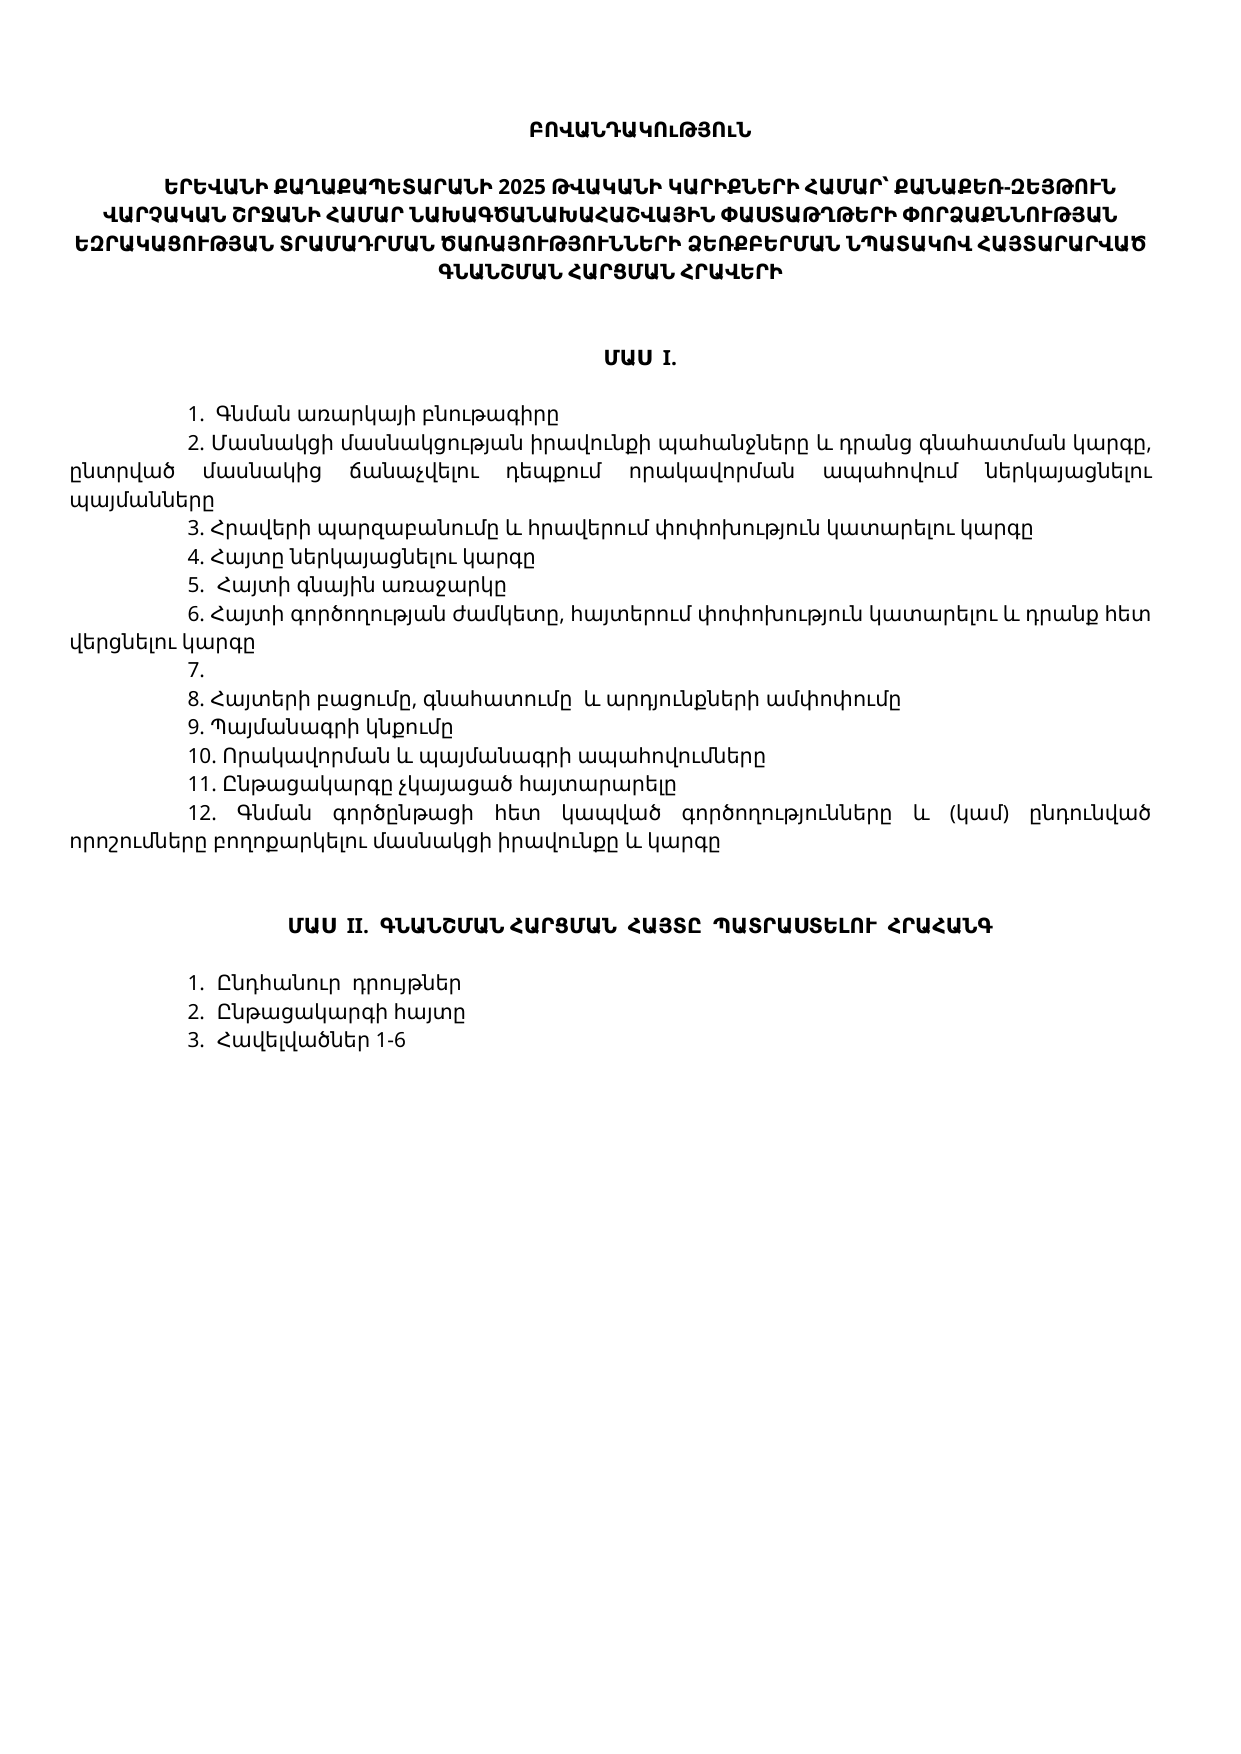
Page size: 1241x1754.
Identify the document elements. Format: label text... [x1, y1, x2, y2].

text 12. Գնման գործընթացի հետ կապված գործողությունները և (կամ) ընդունված որոշումները բողոքարկելու մասնակցի իրավունքը և կարգը [69, 798, 1152, 854]
text 2. Մասնակցի մասնակցության իրավունքի պահանջները և դրանց գնահատման կարգը, ընտրված մասնակից ճանաչվելու դեպքում որակավորման ապահովում ներկայացնելու պայմանները [69, 428, 1152, 513]
text 8. Հայտերի բացումը, գնահատումը և արդյունքների ամփոփումը [69, 684, 1152, 712]
text ԲՈՎԱՆԴԱԿՈւԹՅՈւՆ [69, 115, 1152, 144]
text 10. Որակավորման և պայմանագրի ապահովումները [69, 741, 1152, 769]
text 3. Հավելվածներ 1-6 [69, 1025, 1152, 1054]
text 7. [69, 656, 1152, 684]
text 9. Պայմանագրի կնքումը [69, 712, 1152, 741]
text ՄԱՍ I. [69, 343, 1152, 371]
text 1. Գնման առարկայի բնութագիրը [69, 399, 1152, 428]
text 6. Հայտի գործողության ժամկետը, հայտերում փոփոխություն կատարելու և դրանք հետ վերցնելու կարգը [69, 599, 1152, 656]
text ԵՐԵՎԱՆԻ ՔԱՂԱՔԱՊԵՏԱՐԱՆԻ 2025 ԹՎԱԿԱՆԻ ԿԱՐԻՔՆԵՐԻ ՀԱՄԱՐ՝ ՔԱՆԱՔԵՌ-ԶԵՅԹՈՒՆ ՎԱՐՉԱԿԱՆ ՇՐՋԱՆԻ ՀԱՄԱՐ ՆԱԽԱԳԾԱՆԱԽԱՀԱՇՎԱՅԻՆ ՓԱՍՏԱԹՂԹԵՐԻ ՓՈՐՁԱՔՆՆՈՒԹՅԱՆ ԵԶՐԱԿԱՑՈՒԹՅԱՆ ՏՐԱՄԱԴՐՄԱՆ ԾԱՌԱՅՈՒԹՅՈՒՆՆԵՐԻ ՁԵՌՔԲԵՐՄԱՆ ՆՊԱՏԱԿՈՎ ՀԱՅՏԱՐԱՐՎԱԾ ԳՆԱՆՇՄԱՆ ՀԱՐՑՄԱՆ ՀՐԱՎԵՐԻ [69, 172, 1152, 286]
text 3. Հրավերի պարզաբանումը և հրավերում փոփոխություն կատարելու կարգը [69, 513, 1152, 542]
text 4. Հայտը ներկայացնելու կարգը [69, 542, 1152, 570]
text 2. Ընթացակարգի հայտը [69, 997, 1152, 1025]
text 1. Ընդհանուր դրույթներ [69, 968, 1152, 997]
text ՄԱՍ II. ԳՆԱՆՇՄԱՆ ՀԱՐՑՄԱՆ ՀԱՅՏԸ ՊԱՏՐԱՍՏԵԼՈՒ ՀՐԱՀԱՆԳ [69, 911, 1152, 940]
text 11. Ընթացակարգը չկայացած հայտարարելը [69, 769, 1152, 798]
text 5. Հայտի գնային առաջարկը [69, 570, 1152, 599]
